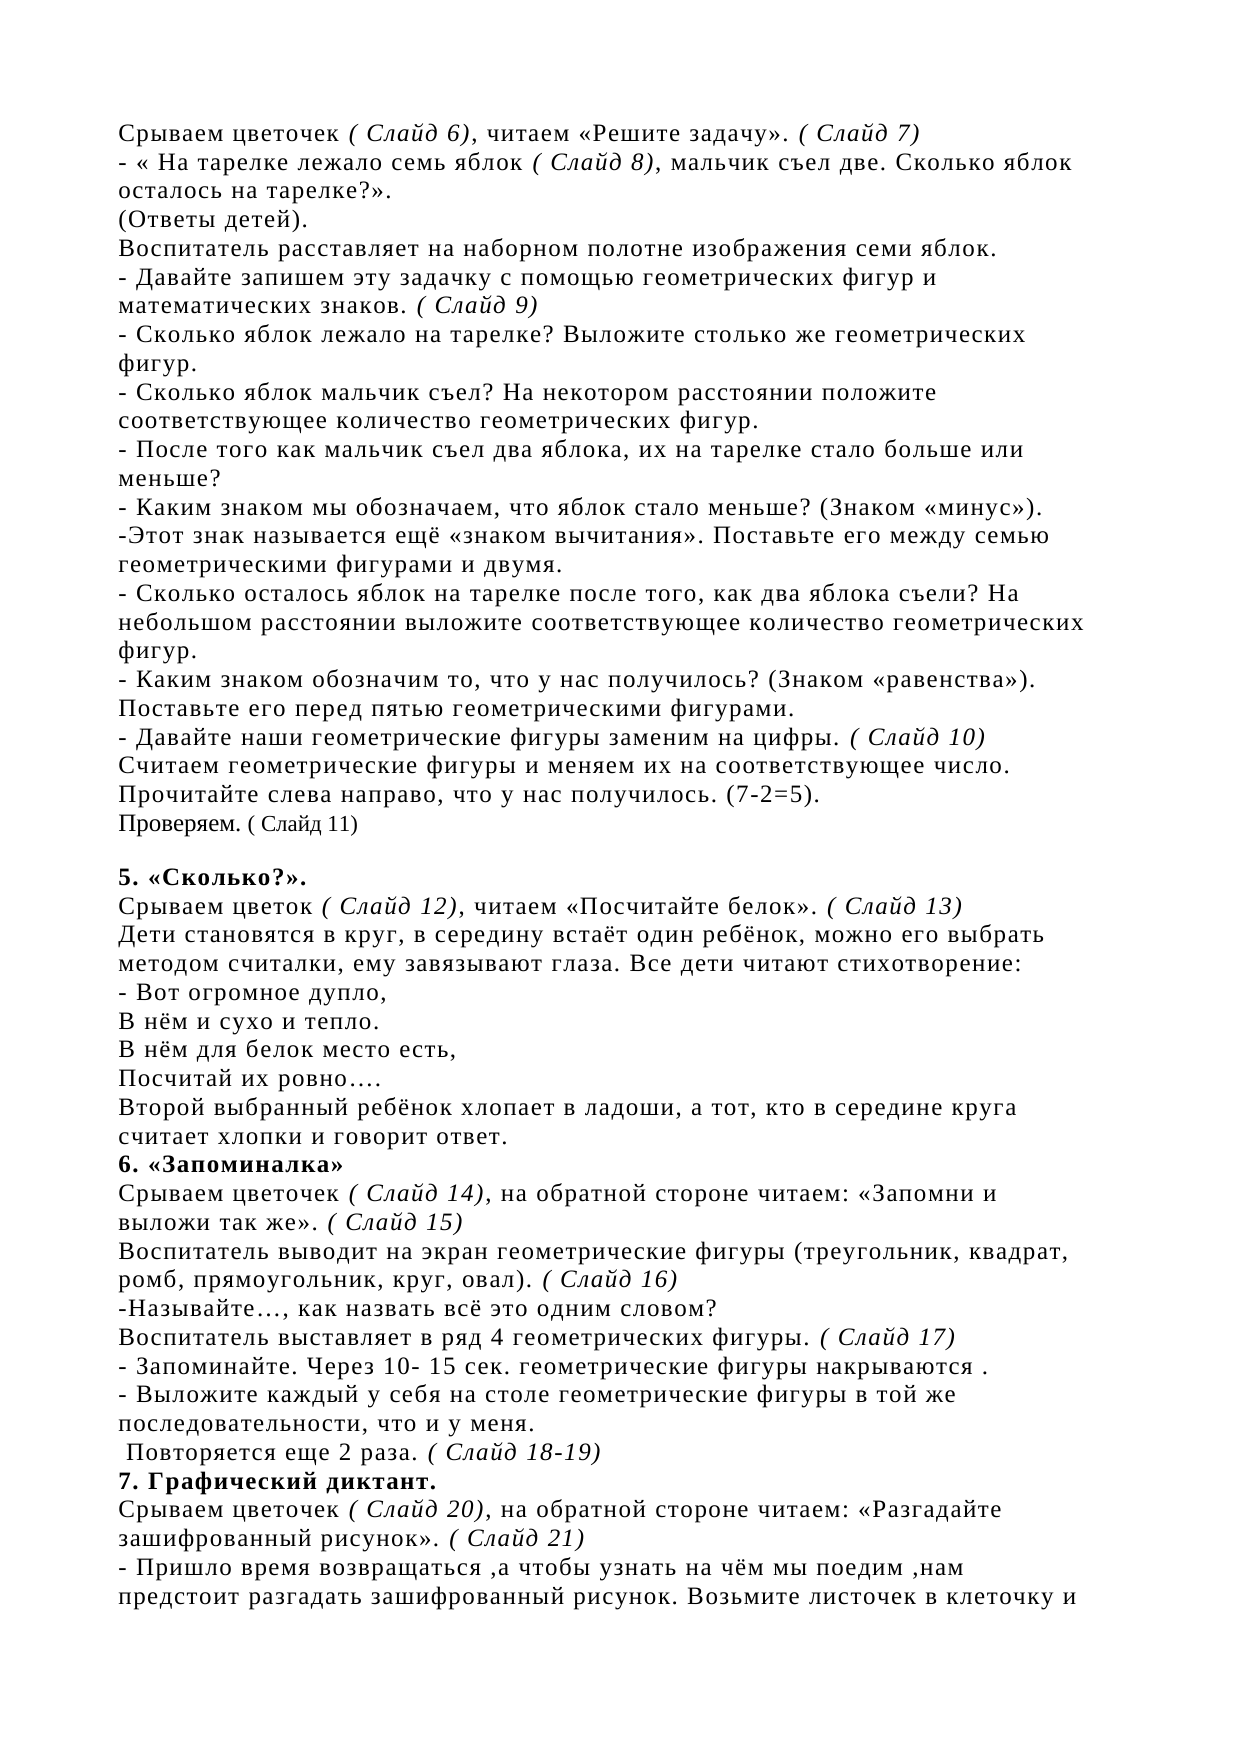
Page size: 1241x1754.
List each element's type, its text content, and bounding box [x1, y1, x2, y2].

subtitle - Давайте запишем эту задачку с помощью геометрических фигур и математических знаков. ( Слайд 9) [118, 262, 1093, 319]
subtitle (Ответы детей). [118, 204, 1093, 233]
subtitle Посчитай их ровно…. [118, 1063, 1093, 1092]
subtitle - После того как мальчик съел два яблока, их на тарелке стало больше или меньше? [118, 434, 1093, 492]
subtitle - Сколько яблок лежало на тарелке? Выложите столько же геометрических фигур. [118, 319, 1093, 377]
subtitle Срываем цветок ( Слайд 12), читаем «Посчитайте белок». ( Слайд 13) [118, 891, 1093, 919]
subtitle Срываем цветочек ( Слайд 14), на обратной стороне читаем: «Запомни и выложи так же». ( Слайд 15) [118, 1178, 1093, 1236]
subtitle - Давайте наши геометрические фигуры заменим на цифры. ( Слайд 10) Считаем геометрические фигуры и меняем их на соответствующее число. Прочитайте слева направо, что у нас получилось. (7-2=5). [118, 722, 1093, 808]
subtitle - Каким знаком обозначим то, что у нас получилось? (Знаком «равенства»). Поставьте его перед пятью геометрическими фигурами. [118, 664, 1093, 722]
subtitle 5. «Сколько?». [118, 862, 1093, 891]
subtitle - Выложите каждый у себя на столе геометрические фигуры в той же последовательности, что и у меня. [118, 1379, 1093, 1437]
subtitle Срываем цветочек ( Слайд 20), на обратной стороне читаем: «Разгадайте зашифрованный рисунок». ( Слайд 21) [118, 1494, 1093, 1552]
subtitle - Каким знаком мы обозначаем, что яблок стало меньше? (Знаком «минус»). [118, 492, 1093, 521]
subtitle 7. Графический диктант. [118, 1466, 1093, 1494]
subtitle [118, 1552, 1093, 1609]
subtitle В нём и сухо и тепло. [118, 1006, 1093, 1034]
subtitle - Вот огромное дупло, [118, 977, 1093, 1006]
text Проверяем. ( Слайд 11) [118, 808, 1093, 837]
subtitle Повторяется еще 2 раза. ( Слайд 18-19) [118, 1437, 1093, 1466]
subtitle Воспитатель выставляет в ряд 4 геометрических фигуры. ( Слайд 17) [118, 1322, 1093, 1351]
subtitle Второй выбранный ребёнок хлопает в ладоши, а тот, кто в середине круга считает хлопки и говорит ответ. [118, 1092, 1093, 1149]
subtitle -Этот знак называется ещё «знаком вычитания». Поставьте его между семью геометрическими фигурами и двумя. [118, 521, 1093, 578]
subtitle Дети становятся в круг, в середину встаёт один ребёнок, можно его выбрать методом считалки, ему завязывают глаза. Все дети читают стихотворение: [118, 919, 1093, 977]
subtitle - « На тарелке лежало семь яблок ( Слайд 8), мальчик съел две. Сколько яблок осталось на тарелке?». [118, 147, 1093, 204]
subtitle Воспитатель выводит на экран геометрические фигуры (треугольник, квадрат, ромб, прямоугольник, круг, овал). ( Слайд 16) [118, 1236, 1093, 1293]
subtitle В нём для белок место есть, [118, 1034, 1093, 1063]
subtitle - Сколько осталось яблок на тарелке после того, как два яблока съели? На небольшом расстоянии выложите соответствующее количество геометрических фигур. [118, 578, 1093, 664]
subtitle -Называйте…, как назвать всё это одним словом? [118, 1293, 1093, 1322]
subtitle - Сколько яблок мальчик съел? На некотором расстоянии положите соответствующее количество геометрических фигур. [118, 377, 1093, 434]
subtitle Воспитатель расставляет на наборном полотне изображения семи яблок. [118, 233, 1093, 262]
subtitle - Запоминайте. Через 10- 15 сек. геометрические фигуры накрываются . [118, 1351, 1093, 1379]
subtitle Срываем цветочек ( Слайд 6), читаем «Решите задачу». ( Слайд 7) [118, 118, 1093, 147]
subtitle 6. «Запоминалка» [118, 1149, 1093, 1178]
